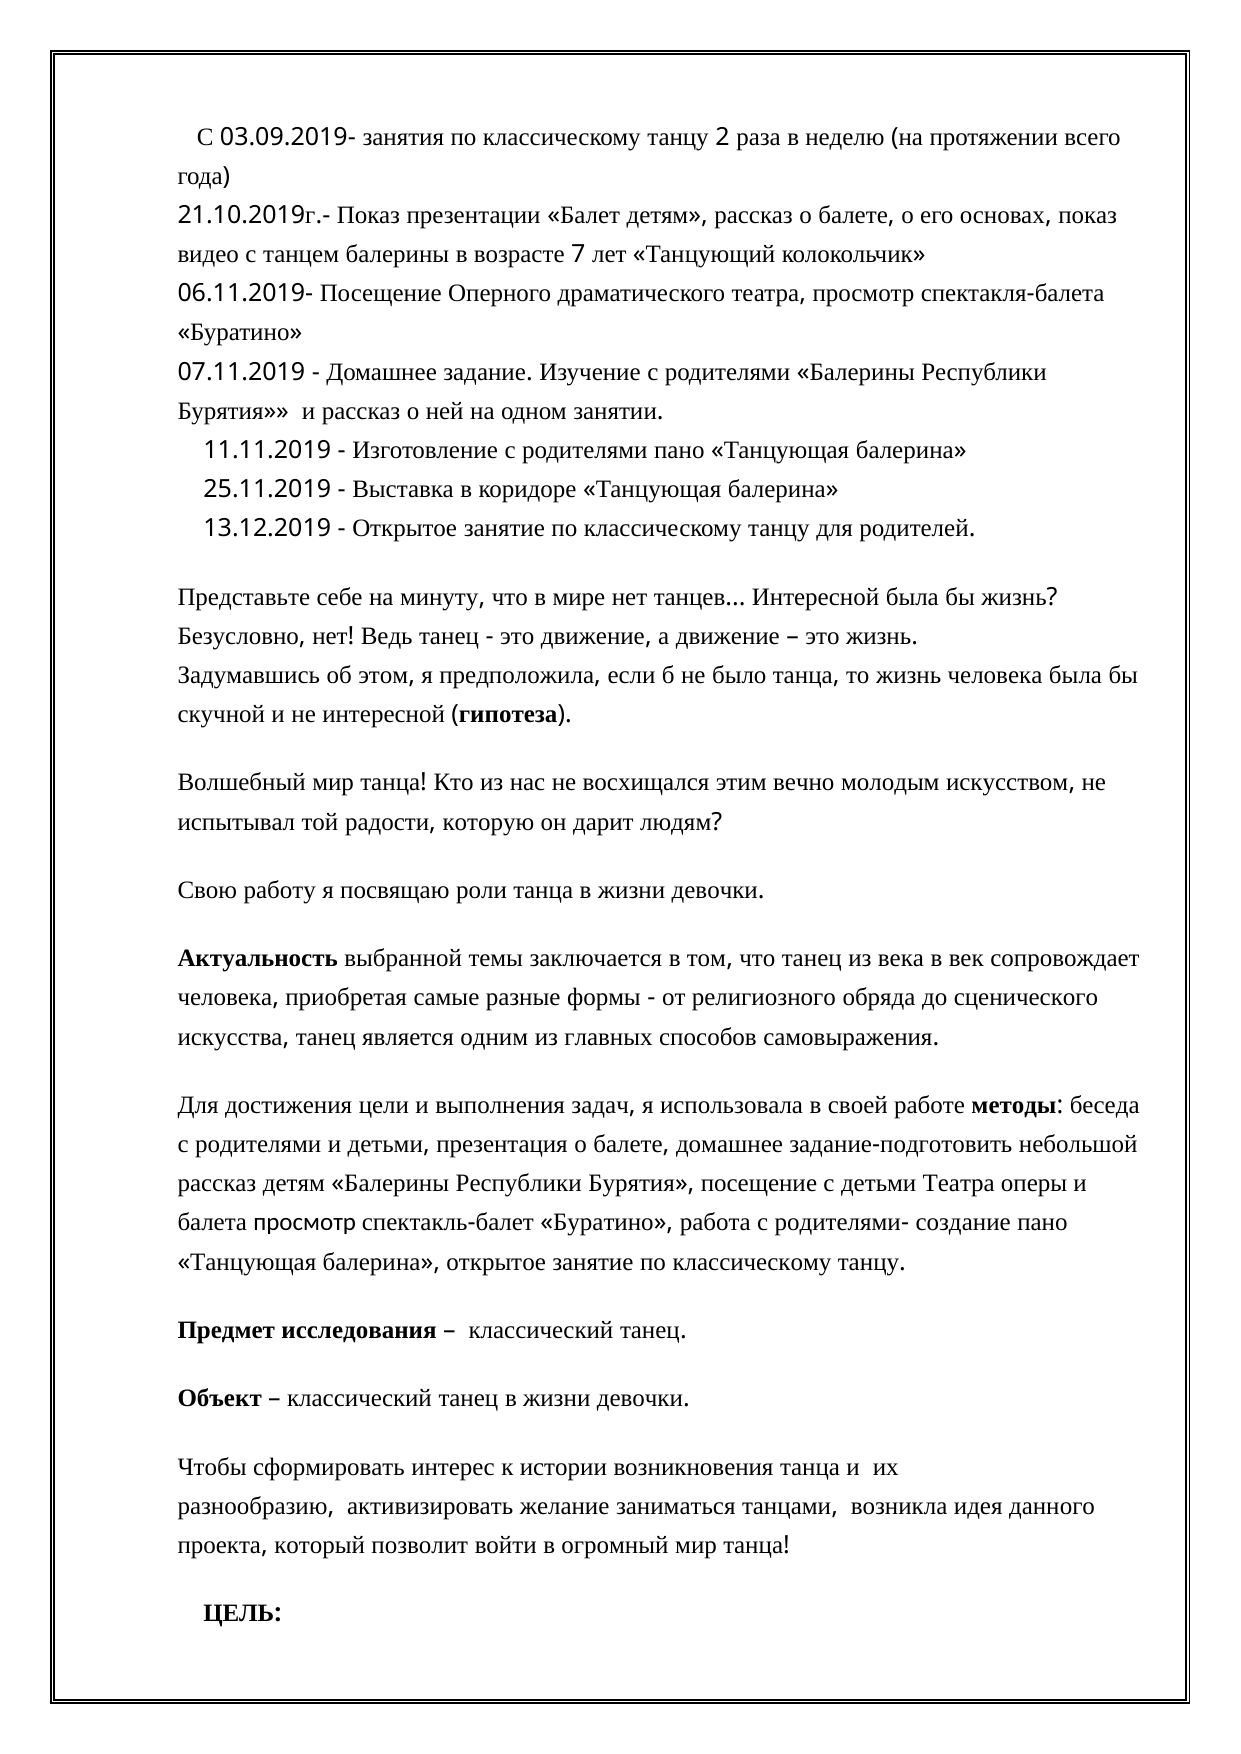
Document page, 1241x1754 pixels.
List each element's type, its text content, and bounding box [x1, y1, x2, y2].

text Свою работу я посвящаю роли танца в жизни девочки. [177, 871, 1152, 906]
text Предмет исследования – классический танец. [177, 1311, 1152, 1346]
text 11.11.2019 - Изготовление с родителями пано «Танцующая балерина» [177, 431, 1152, 466]
text 25.11.2019 - Выставка в коридоре «Танцующая балерина» [177, 471, 1152, 505]
text Представьте себе на минуту, что в мире нет танцев... Интересной была бы жизнь? Безусловно, нет! Ведь танец - это движение, а движение – это жизнь. Задумавшись об этом, я предположила, если б не было танца, то жизнь человека была бы скучной и не интересной (гипотеза). [177, 578, 1152, 730]
text 13.12.2019 - Открытое занятие по классическому танцу для родителей. [177, 510, 1152, 544]
text Чтобы сформировать интерес к истории возникновения танца и их разнообразию, активизировать желание заниматься танцами, возникла идея данного проекта, который позволит войти в огромный мир танца! [177, 1448, 1152, 1561]
text 06.11.2019- Посещение Оперного драматического театра, просмотр спектакля-балета «Буратино» [177, 275, 1152, 348]
text ЦЕЛЬ: [177, 1595, 1152, 1629]
text Актуальность выбранной темы заключается в том, что танец из века в век сопровождает человека, приобретая самые разные формы - от религиозного обряда до сценического искусства, танец является одним из главных способов самовыражения. [177, 940, 1152, 1052]
text 21.10.2019г.- Показ презентации «Балет детям», рассказ о балете, о его основах, показ видео с танцем балерины в возрасте 7 лет «Танцующий колокольчик» [177, 196, 1152, 270]
text Волшебный мир танца! Кто из нас не восхищался этим вечно молодым искусством, не испытывал той радости, которую он дарит людям? [177, 764, 1152, 837]
text С 03.09.2019- занятия по классическому танцу 2 раза в неделю (на протяжении всего года) [177, 118, 1152, 191]
text Для достижения цели и выполнения задач, я использовала в своей работе методы: беседа с родителями и детьми, презентация о балете, домашнее задание-подготовить небольшой рассказ детям «Балерины Республики Бурятия», посещение с детьми Театра оперы и балета просмотр спектакль-балет «Буратино», работа с родителями- создание пано «Танцующая балерина», открытое занятие по классическому танцу. [177, 1086, 1152, 1277]
text Объект – классический танец в жизни девочки. [177, 1380, 1152, 1414]
text 07.11.2019 - Домашнее задание. Изучение с родителями «Балерины Республики Бурятия»» и рассказ о ней на одном занятии. [177, 353, 1152, 426]
